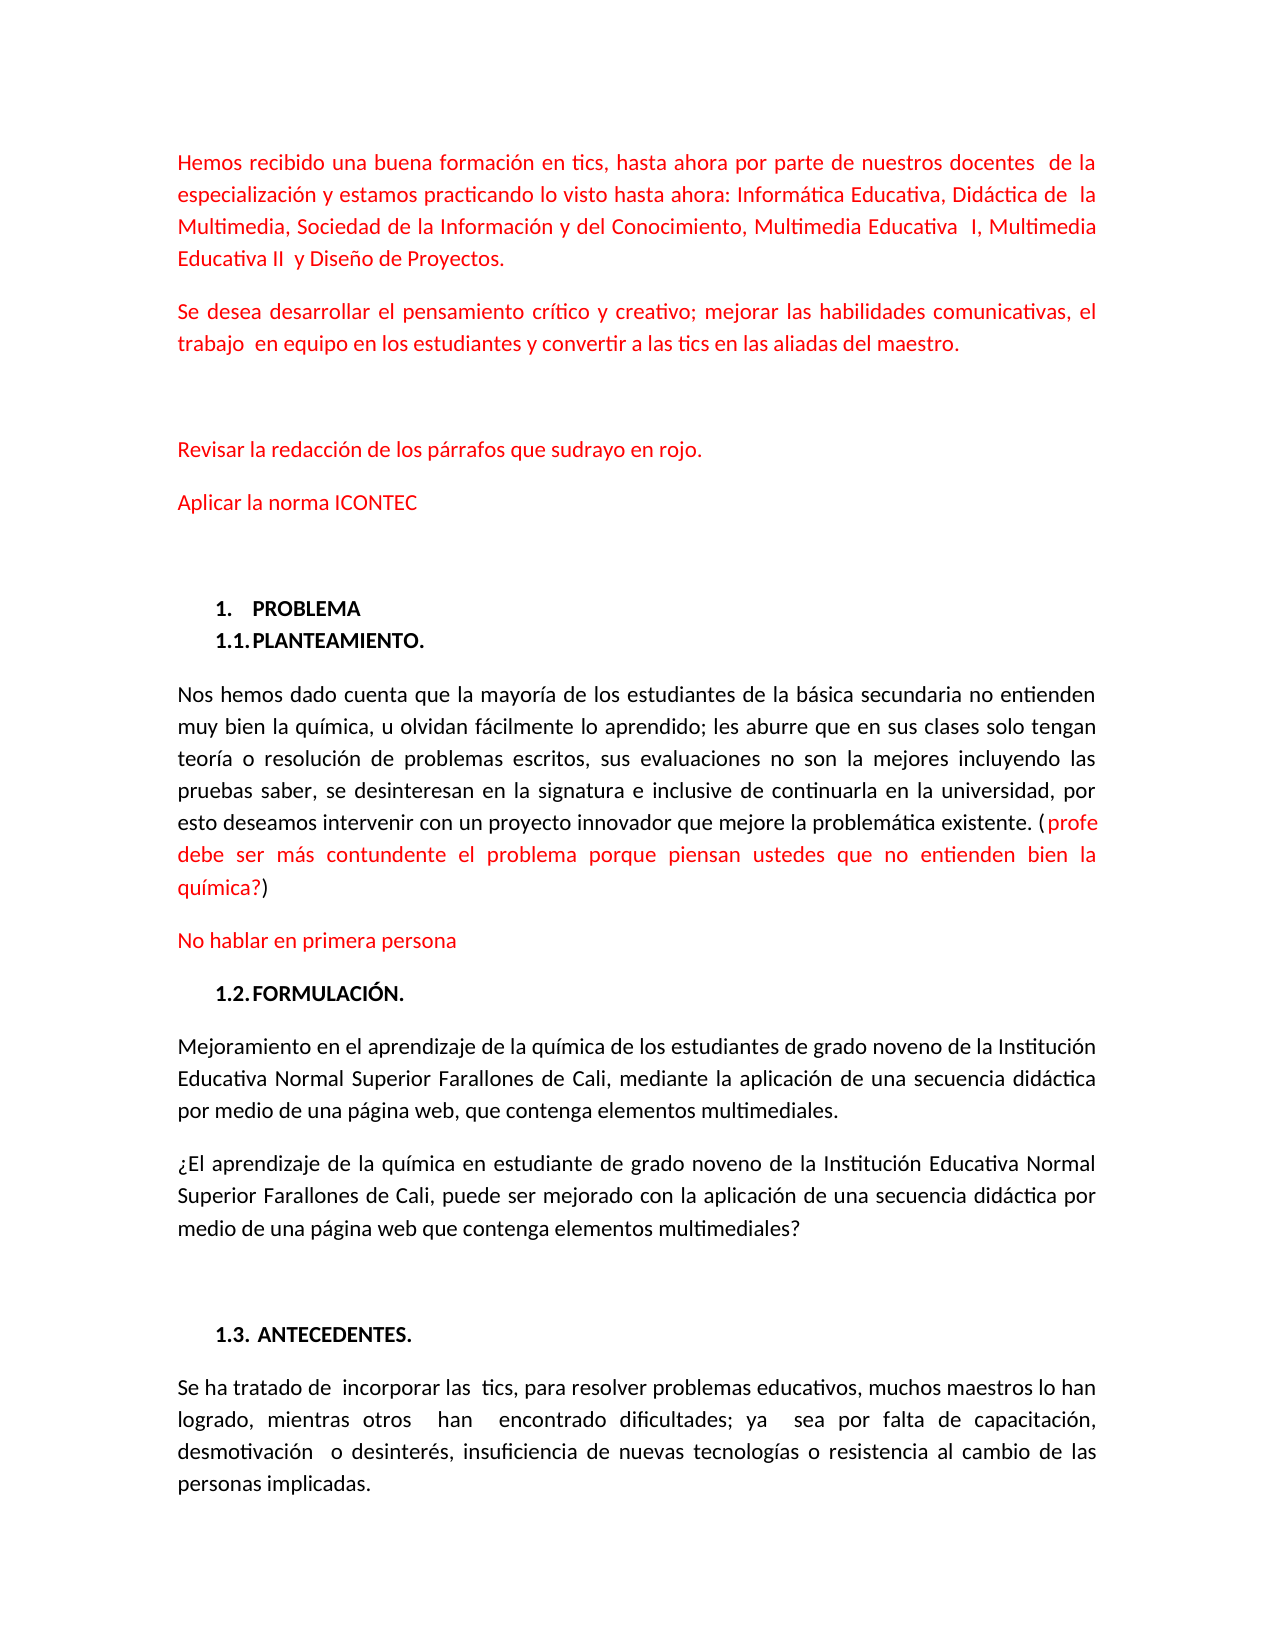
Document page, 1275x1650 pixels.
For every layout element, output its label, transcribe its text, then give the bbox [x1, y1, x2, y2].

text Nos hemos dado cuenta que la mayoría de los estudiantes de la básica secundaria no entienden muy bien la química, u olvidan fácilmente lo aprendido; les aburre que en sus clases solo tengan teoría o resolución de problemas escritos, sus evaluaciones no son la mejores incluyendo las pruebas saber, se desinteresan en la signatura e inclusive de continuarla en la universidad, por esto deseamos intervenir con un proyecto innovador que mejore la problemática existente. (profe debe ser más contundente el problema porque piensan ustedes que no entienden bien la química?) [177, 680, 1098, 901]
text No hablar en primera persona [177, 926, 1098, 954]
text ¿El aprendizaje de la química en estudiante de grado noveno de la Institución Educativa Normal Superior Farallones de Cali, puede ser mejorado con la aplicación de una secuencia didáctica por medio de una página web que contenga elementos multimediales? [177, 1149, 1098, 1242]
list PLANTEAMIENTO. [215, 627, 1098, 655]
text Se ha tratado de incorporar las tics, para resolver problemas educativos, muchos maestros lo han logrado, mientras otros han encontrado dificultades; ya sea por falta de capacitación, desmotivación o desinterés, insuficiencia de nuevas tecnologías o resistencia al cambio de las personas implicadas. [177, 1373, 1098, 1497]
text Hemos recibido una buena formación en tics, hasta ahora por parte de nuestros docentes de la especialización y estamos practicando lo visto hasta ahora: Informática Educativa, Didáctica de la Multimedia, Sociedad de la Información y del Conocimiento, Multimedia Educativa I, Multimedia Educativa II y Diseño de Proyectos. [177, 148, 1098, 272]
list ANTECEDENTES. [215, 1320, 1098, 1348]
list FORMULACIÓN. [215, 979, 1098, 1007]
text Revisar la redacción de los párrafos que sudrayo en rojo. [177, 435, 1098, 463]
text Se desea desarrollar el pensamiento crítico y creativo; mejorar las habilidades comunicativas, el trabajo en equipo en los estudiantes y convertir a las tics en las aliadas del maestro. [177, 297, 1098, 357]
text Aplicar la norma ICONTEC [177, 488, 1098, 516]
list PROBLEMA [215, 594, 1098, 622]
text Mejoramiento en el aprendizaje de la química de los estudiantes de grado noveno de la Institución Educativa Normal Superior Farallones de Cali, mediante la aplicación de una secuencia didáctica por medio de una página web, que contenga elementos multimediales. [177, 1032, 1098, 1124]
